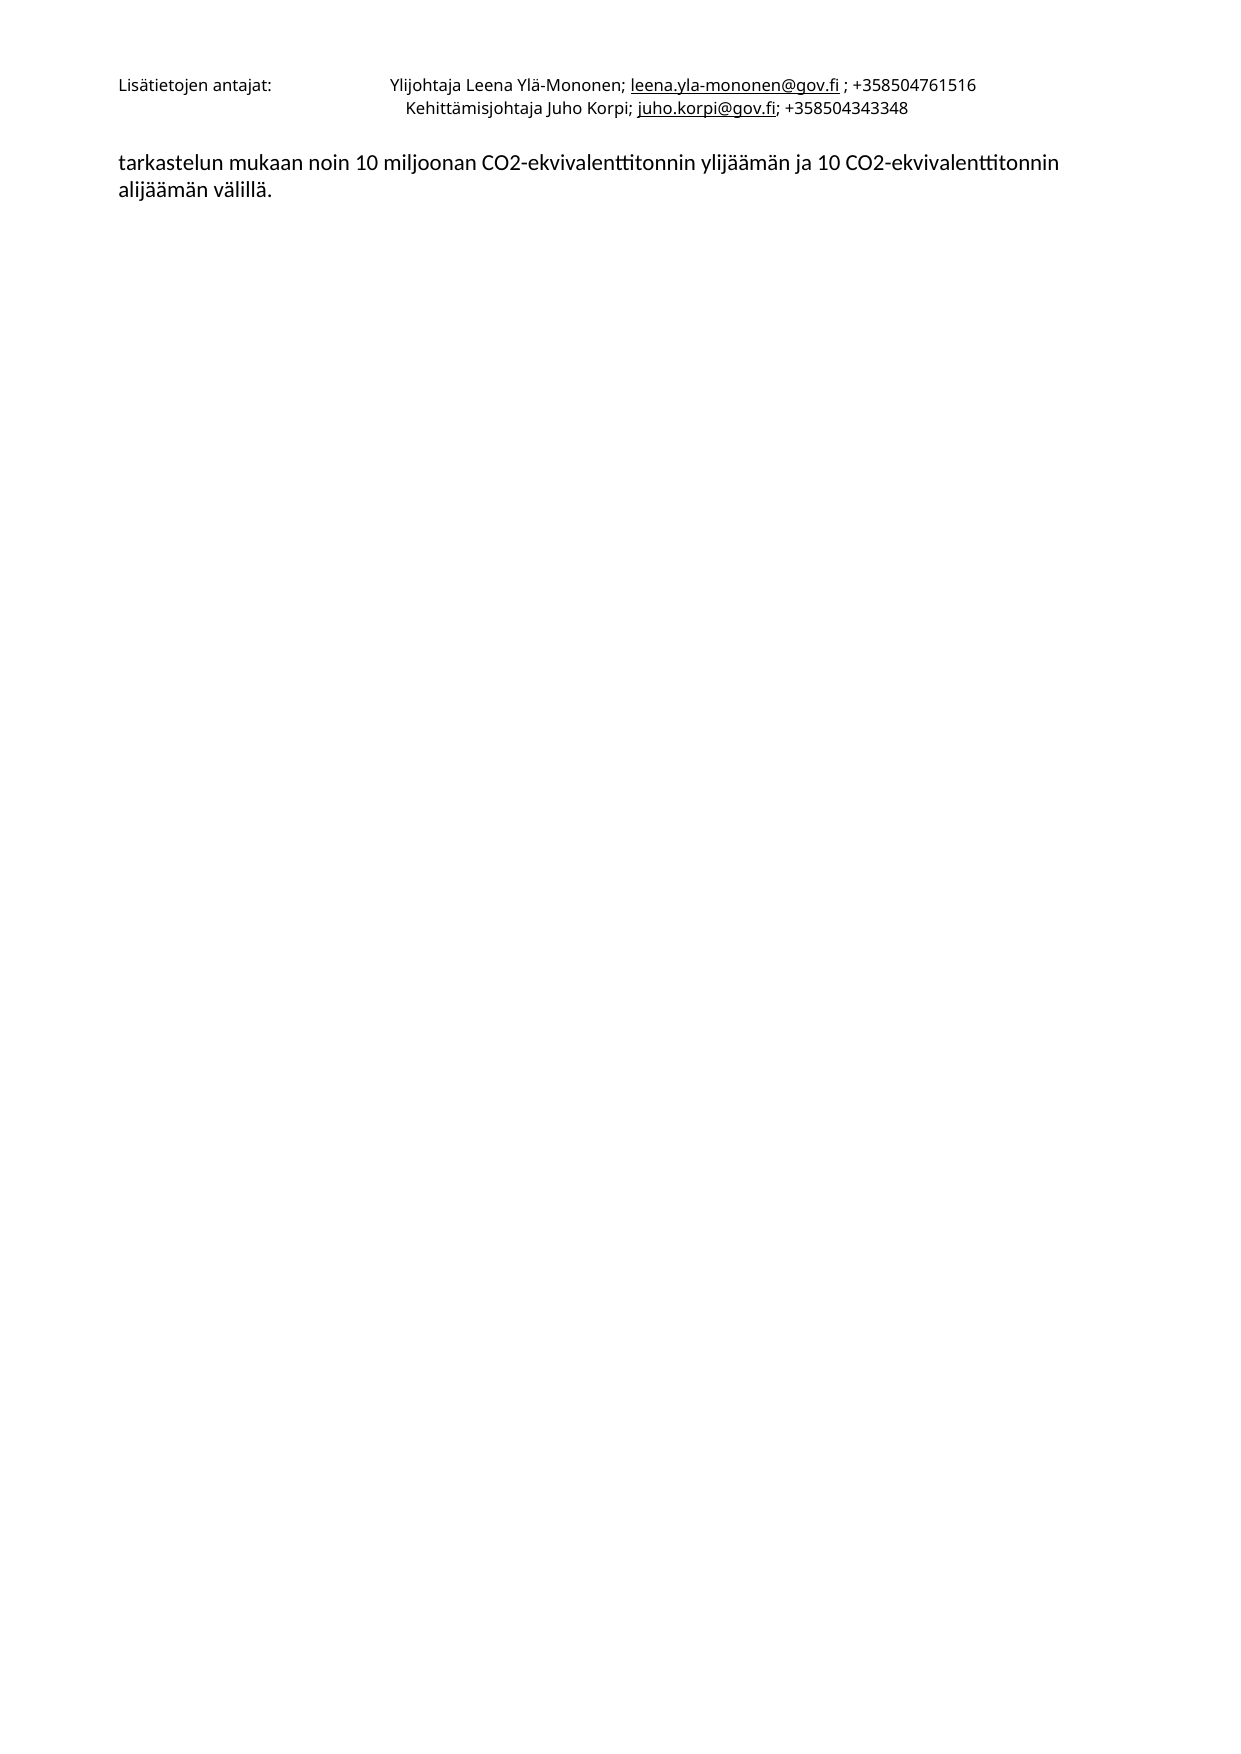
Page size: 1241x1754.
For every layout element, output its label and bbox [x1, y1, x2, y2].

text [118, 148, 1122, 204]
